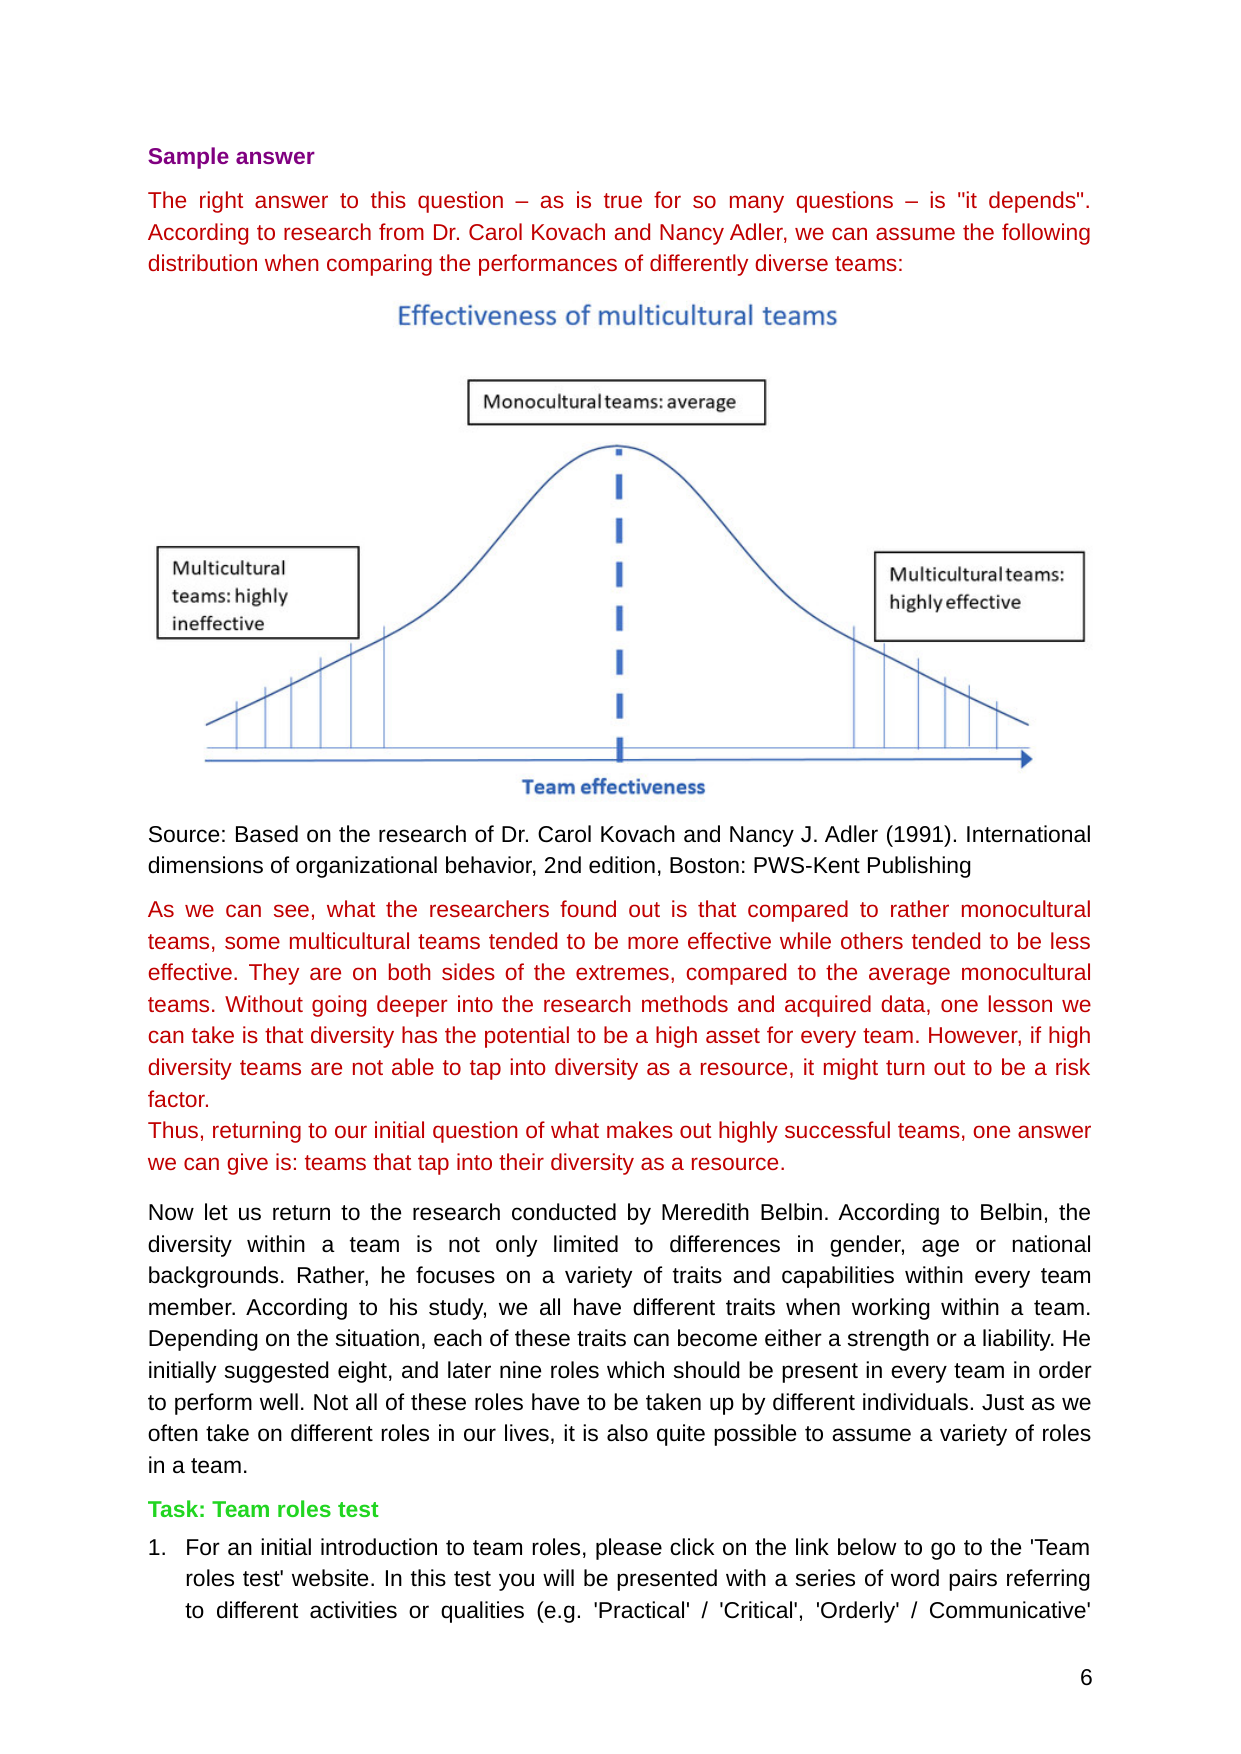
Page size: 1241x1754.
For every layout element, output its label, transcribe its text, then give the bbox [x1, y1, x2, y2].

text Source: Based on the research of Dr. Carol Kovach and Nancy J. Adler (1991). International dimensions of organizational behavior, 2nd edition, Boston: PWS-Kent Publishing [148, 821, 1092, 878]
text As we can see, what the researchers found out is that compared to rather monocultural teams, some multicultural teams tended to be more effective while others tended to be less effective. They are on both sides of the extremes, compared to the average monocultural teams. Without going deeper into the research methods and acquired data, one lesson we can take is that diversity has the potential to be a high asset for every team. However, if high diversity teams are not able to tap into diversity as a resource, it might turn out to be a risk factor. [148, 896, 1092, 1112]
subtitle Task: Team roles test [148, 1496, 1092, 1522]
subtitle Sample answer [148, 143, 1092, 169]
text The right answer to this question – as is true for so many questions – is "it depends". According to research from Dr. Carol Kovach and Nancy Adler, we can assume the following distribution when comparing the performances of differently diverse teams: [148, 187, 1092, 277]
picture [147, 300, 1093, 803]
text Thus, returning to our initial question of what makes out highly successful teams, one answer we can give is: teams that tap into their diversity as a resource. [148, 1117, 1092, 1175]
text Now let us return to the research conducted by Meredith Belbin. According to Belbin, the diversity within a team is not only limited to differences in gender, age or national backgrounds. Rather, he focuses on a variety of traits and capabilities within every team member. According to his study, we all have different traits when working within a team. Depending on the situation, each of these traits can become either a strength or a liability. He initially suggested eight, and later nine roles which should be present in every team in order to perform well. Not all of these roles have to be taken up by different individuals. Just as we often take on different roles in our lives, it is also quite possible to assume a variety of roles in a team. [148, 1199, 1092, 1478]
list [148, 1533, 1092, 1623]
